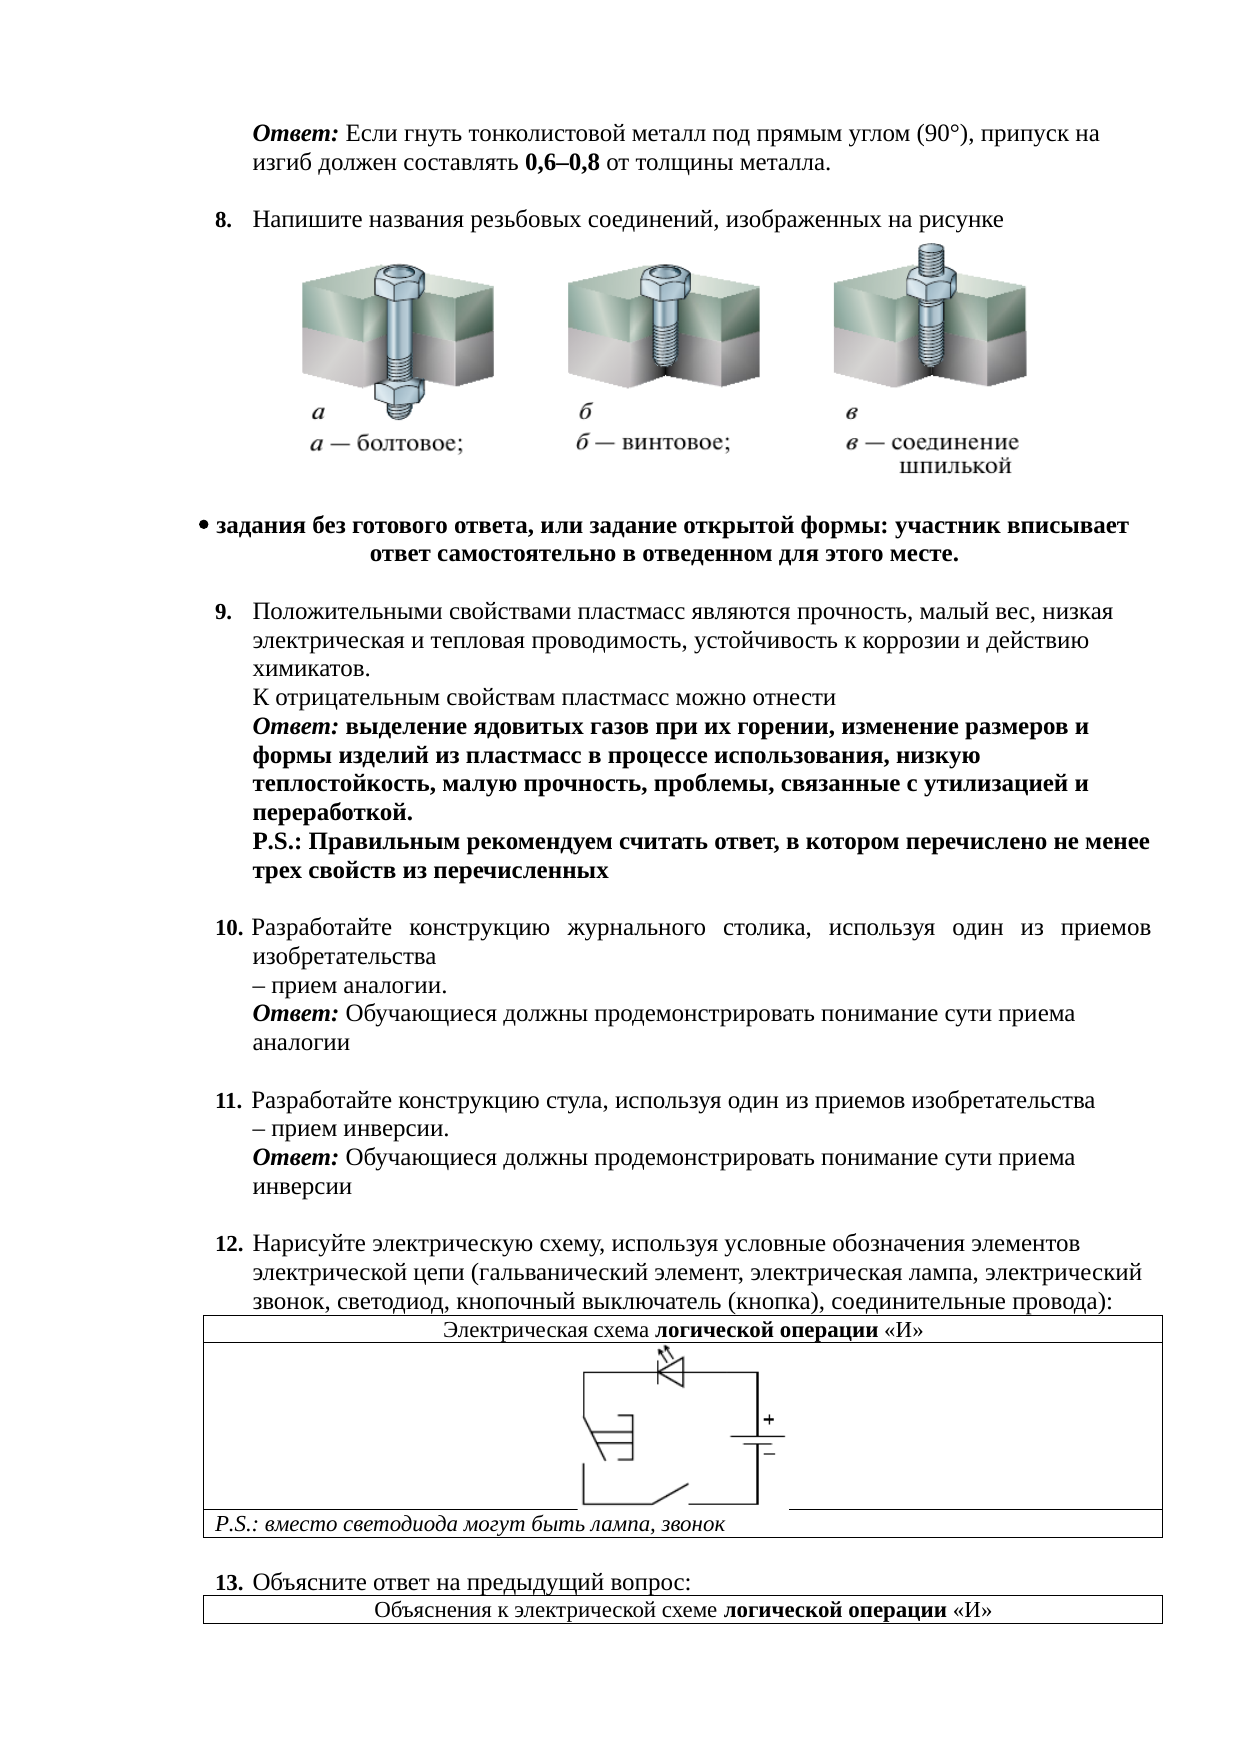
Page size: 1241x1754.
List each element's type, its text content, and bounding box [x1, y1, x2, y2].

table_header Объяснения к электрической схеме логической операции «И» [204, 1596, 1162, 1623]
table_cell [789, 1343, 1162, 1509]
list Положительными свойствами пластмасс являются прочность, малый вес, низкая электрическая и тепловая проводимость, устойчивость к коррозии и действию химикатов. [215, 596, 1152, 682]
text Ответ: Если гнуть тонколистовой металл под прямым углом (90°), припуск на изгиб должен составлять 0,6–0,8 от толщины металла. [252, 118, 1152, 176]
list Объясните ответ на предыдущий вопрос: [215, 1567, 1152, 1595]
text задания без готового ответа, или задание открытой формы: участник вписывает ответ самостоятельно в отведенном для этого месте. [177, 510, 1152, 567]
table_cell P.S.: вместо светодиода могут быть лампа, звонок [204, 1510, 1162, 1537]
text Ответ: выделение ядовитых газов при их горении, изменение размеров и формы изделий из пластмасс в процессе использования, низкую теплостойкость, малую прочность, проблемы, связанные с утилизацией и переработкой. [252, 711, 1152, 826]
text – прием инверсии. [252, 1113, 1152, 1142]
text Ответ: Обучающиеся должны продемонстрировать понимание сути приема инверсии [252, 1142, 1152, 1200]
text P.S.: Правильным рекомендуем считать ответ, в котором перечислено не менее трех свойств из перечисленных [252, 826, 1152, 883]
list Нарисуйте электрическую схему, используя условные обозначения элементов электрической цепи (гальванический элемент, электрическая лампа, электрический звонок, светодиод, кнопочный выключатель (кнопка), соединительные провода): [215, 1228, 1152, 1315]
list Напишите названия резьбовых соединений, изображенных на рисунке [215, 204, 1152, 233]
table_cell [204, 1343, 577, 1509]
picture [299, 233, 1030, 481]
text Ответ: Обучающиеся должны продемонстрировать понимание сути приема аналогии [252, 998, 1152, 1056]
picture [577, 1343, 789, 1510]
list Разработайте конструкцию журнального столика, используя один из приемов изобретательства [215, 912, 1152, 970]
list Разработайте конструкцию стула, используя один из приемов изобретательства [215, 1085, 1152, 1113]
text – прием аналогии. [252, 970, 1152, 998]
table_header Электрическая схема логической операции «И» [204, 1316, 1162, 1342]
text К отрицательным свойствам пластмасс можно отнести [252, 682, 1152, 711]
